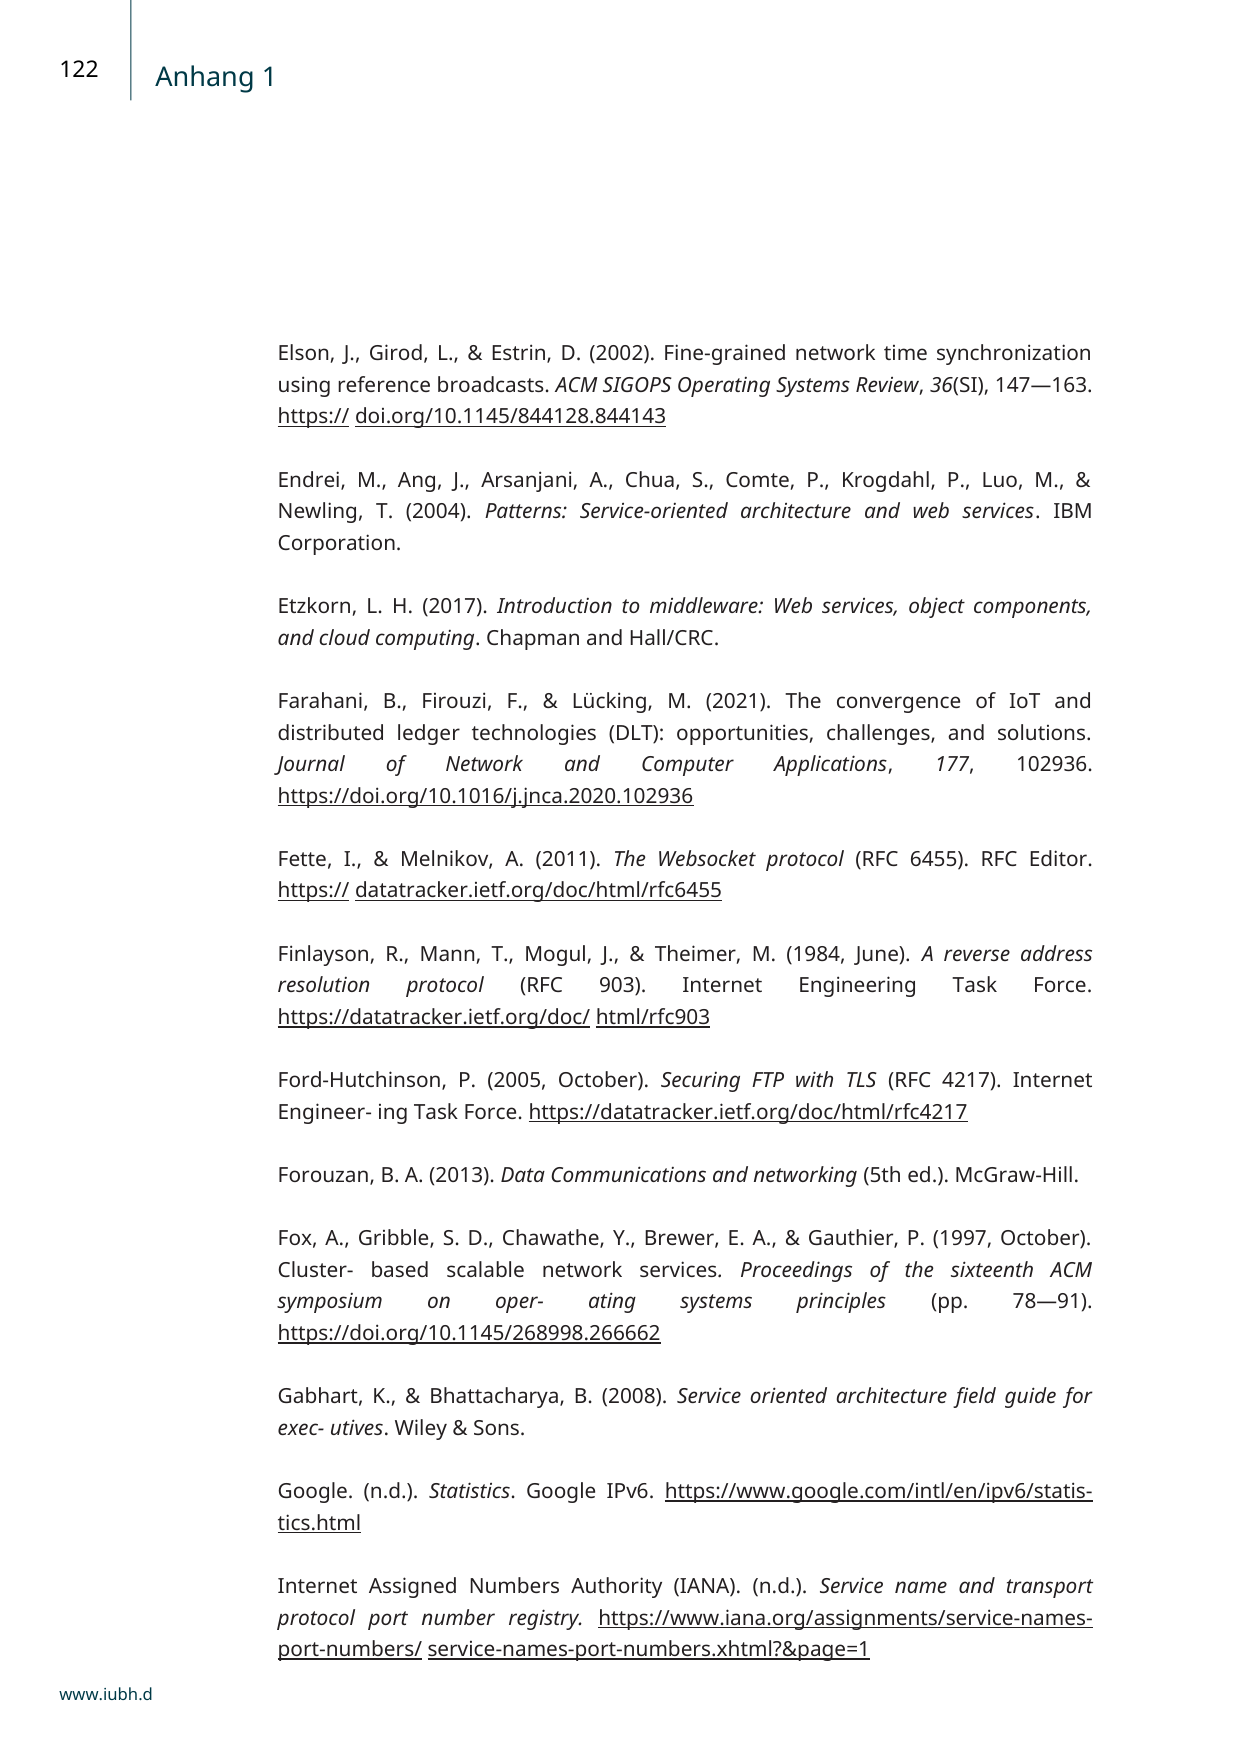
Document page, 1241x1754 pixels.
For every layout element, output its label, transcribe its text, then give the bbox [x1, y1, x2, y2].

text Etzkorn, L. H. (2017). Introduction to middleware: Web services, object components, and cloud computing. Chapman and Hall/CRC. [277, 591, 1093, 651]
text Finlayson, R., Mann, T., Mogul, J., & Theimer, M. (1984, June). A reverse address resolution protocol (RFC 903). Internet Engineering Task Force. https://datatracker.ietf.org/doc/ html/rfc903 [277, 939, 1093, 1030]
text Farahani, B., Firouzi, F., & Lücking, M. (2021). The convergence of IoT and distributed ledger technologies (DLT): opportunities, challenges, and solutions. Journal of Network and Computer Applications, 177, 102936. https://doi.org/10.1016/j.jnca.2020.102936 [277, 686, 1093, 809]
text Gabhart, K., & Bhattacharya, B. (2008). Service oriented architecture ﬁeld guide for exec- utives. Wiley & Sons. [277, 1381, 1093, 1441]
text Fette, I., & Melnikov, A. (2011). The Websocket protocol (RFC 6455). RFC Editor. https:// datatracker.ietf.org/doc/html/rfc6455 [277, 844, 1093, 904]
picture [128, 1687, 132, 1700]
text Elson, J., Girod, L., & Estrin, D. (2002). Fine-grained network time synchronization using reference broadcasts. ACM SIGOPS Operating Systems Review, 36(SI), 147—163. https:// doi.org/10.1145/844128.844143 [277, 338, 1093, 430]
text Fox, A., Gribble, S. D., Chawathe, Y., Brewer, E. A., & Gauthier, P. (1997, October). Cluster- based scalable network services. Proceedings of the sixteenth ACM symposium on oper- ating systems principles (pp. 78—91). https://doi.org/10.1145/268998.266662 [277, 1223, 1093, 1347]
text Endrei, M., Ang, J., Arsanjani, A., Chua, S., Comte, P., Krogdahl, P., Luo, M., & Newling, T. (2004). Patterns: Service-oriented architecture and web services. IBM Corporation. [277, 465, 1093, 556]
text Forouzan, B. A. (2013). Data Communications and networking (5th ed.). McGraw-Hill. [277, 1160, 1198, 1188]
text Ford-Hutchinson, P. (2005, October). Securing FTP with TLS (RFC 4217). Internet Engineer- ing Task Force. https://datatracker.ietf.org/doc/html/rfc4217 [277, 1065, 1093, 1125]
text Google. (n.d.). Statistics. Google IPv6. https://www.google.com/intl/en/ipv6/statis- tics.html [277, 1476, 1093, 1536]
text Internet Assigned Numbers Authority (IANA). (n.d.). Service name and transport protocol port number registry. https://www.iana.org/assignments/service-names-port-numbers/ service-names-port-numbers.xhtml?&page=1 [277, 1571, 1093, 1663]
